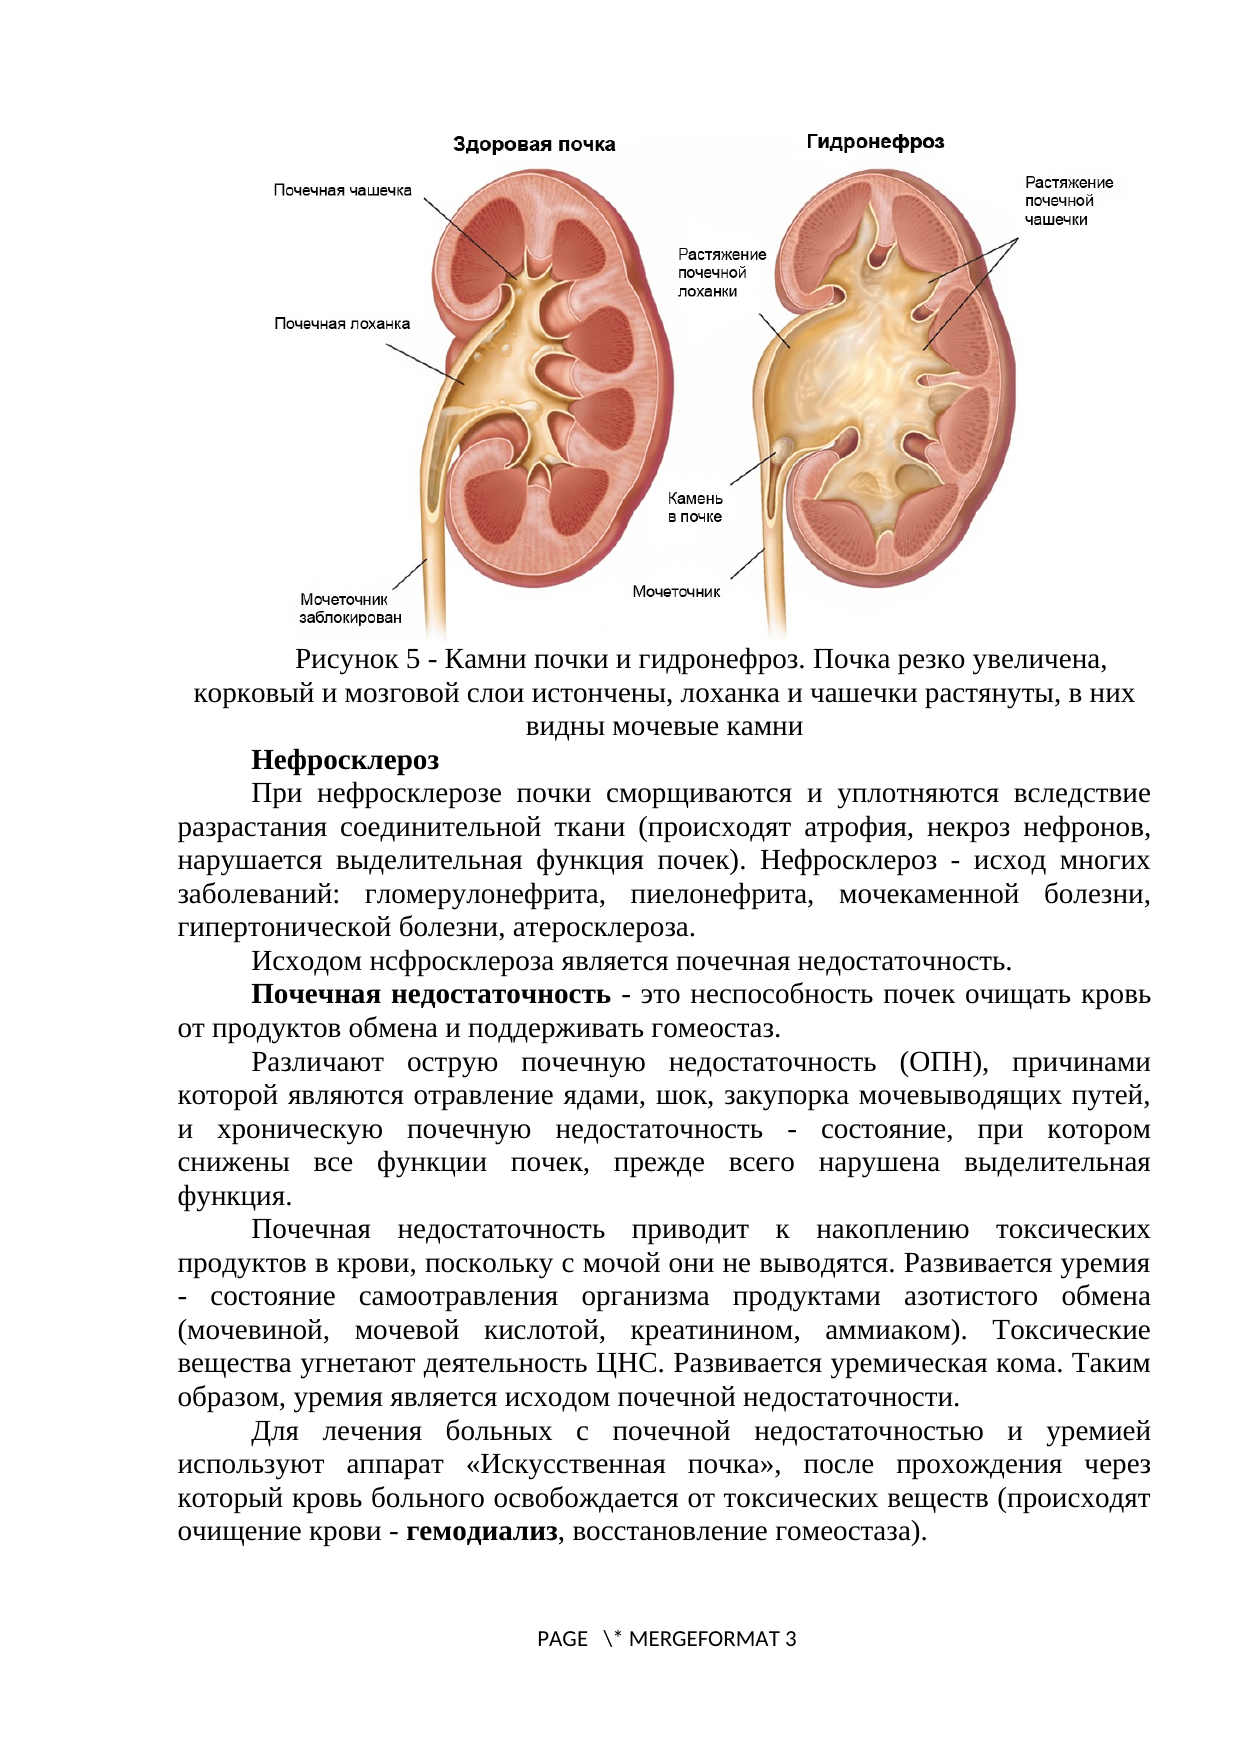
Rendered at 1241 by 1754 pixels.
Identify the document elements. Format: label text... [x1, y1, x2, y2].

text При нефросклерозе почки сморщиваются и уплотняются вследствие разрастания соединительной ткани (происходят атрофия, некроз нефронов, нарушается выделительная функция почек). Нефросклероз - исход многих заболеваний: гломерулонефрита, пиелонефрита, мочекаменной болезни, гипертонической болезни, атеросклероза. [177, 775, 1152, 943]
text Рисунок 5 - Камни почки и гидронефроз. Почка резко увеличена, корковый и мозговой слои истончены, лоханка и чашечки растянуты, в них видны мочевые камни [177, 641, 1152, 742]
text Почечная недостаточность - это неспособность почек очищать кровь от продуктов обмена и поддерживать гомеостаз. [177, 977, 1152, 1044]
text Почечная недостаточность приводит к накоплению токсических продуктов в крови, поскольку с мочой они не выводятся. Развивается уремия - состояние самоотравления организма продуктами азотистого обмена (мочевиной, мочевой кислотой, креатинином, аммиаком). Токсические вещества угнетают деятельность ЦНС. Развивается уремическая кома. Таким образом, уремия является исходом почечной недостаточности. [177, 1211, 1152, 1413]
text Нефросклероз [177, 742, 1152, 775]
text Для лечения больных с почечной недостаточностью и уремией используют аппарат «Искусственная почка», после прохождения через который кровь больного освобождается от токсических веществ (происходят очищение крови - гемодиализ, восстановление гомеостаза). [177, 1413, 1152, 1547]
text Исходом нсфросклероза является почечная недостаточность. [177, 943, 1152, 977]
picture [257, 118, 1146, 642]
text Различают острую почечную недостаточность (ОПН), причинами которой являются отравление ядами, шок, закупорка мочевыводящих путей, и хроническую почечную недостаточность - состояние, при котором снижены все функции почек, прежде всего нарушена выделительная функция. [177, 1044, 1152, 1211]
